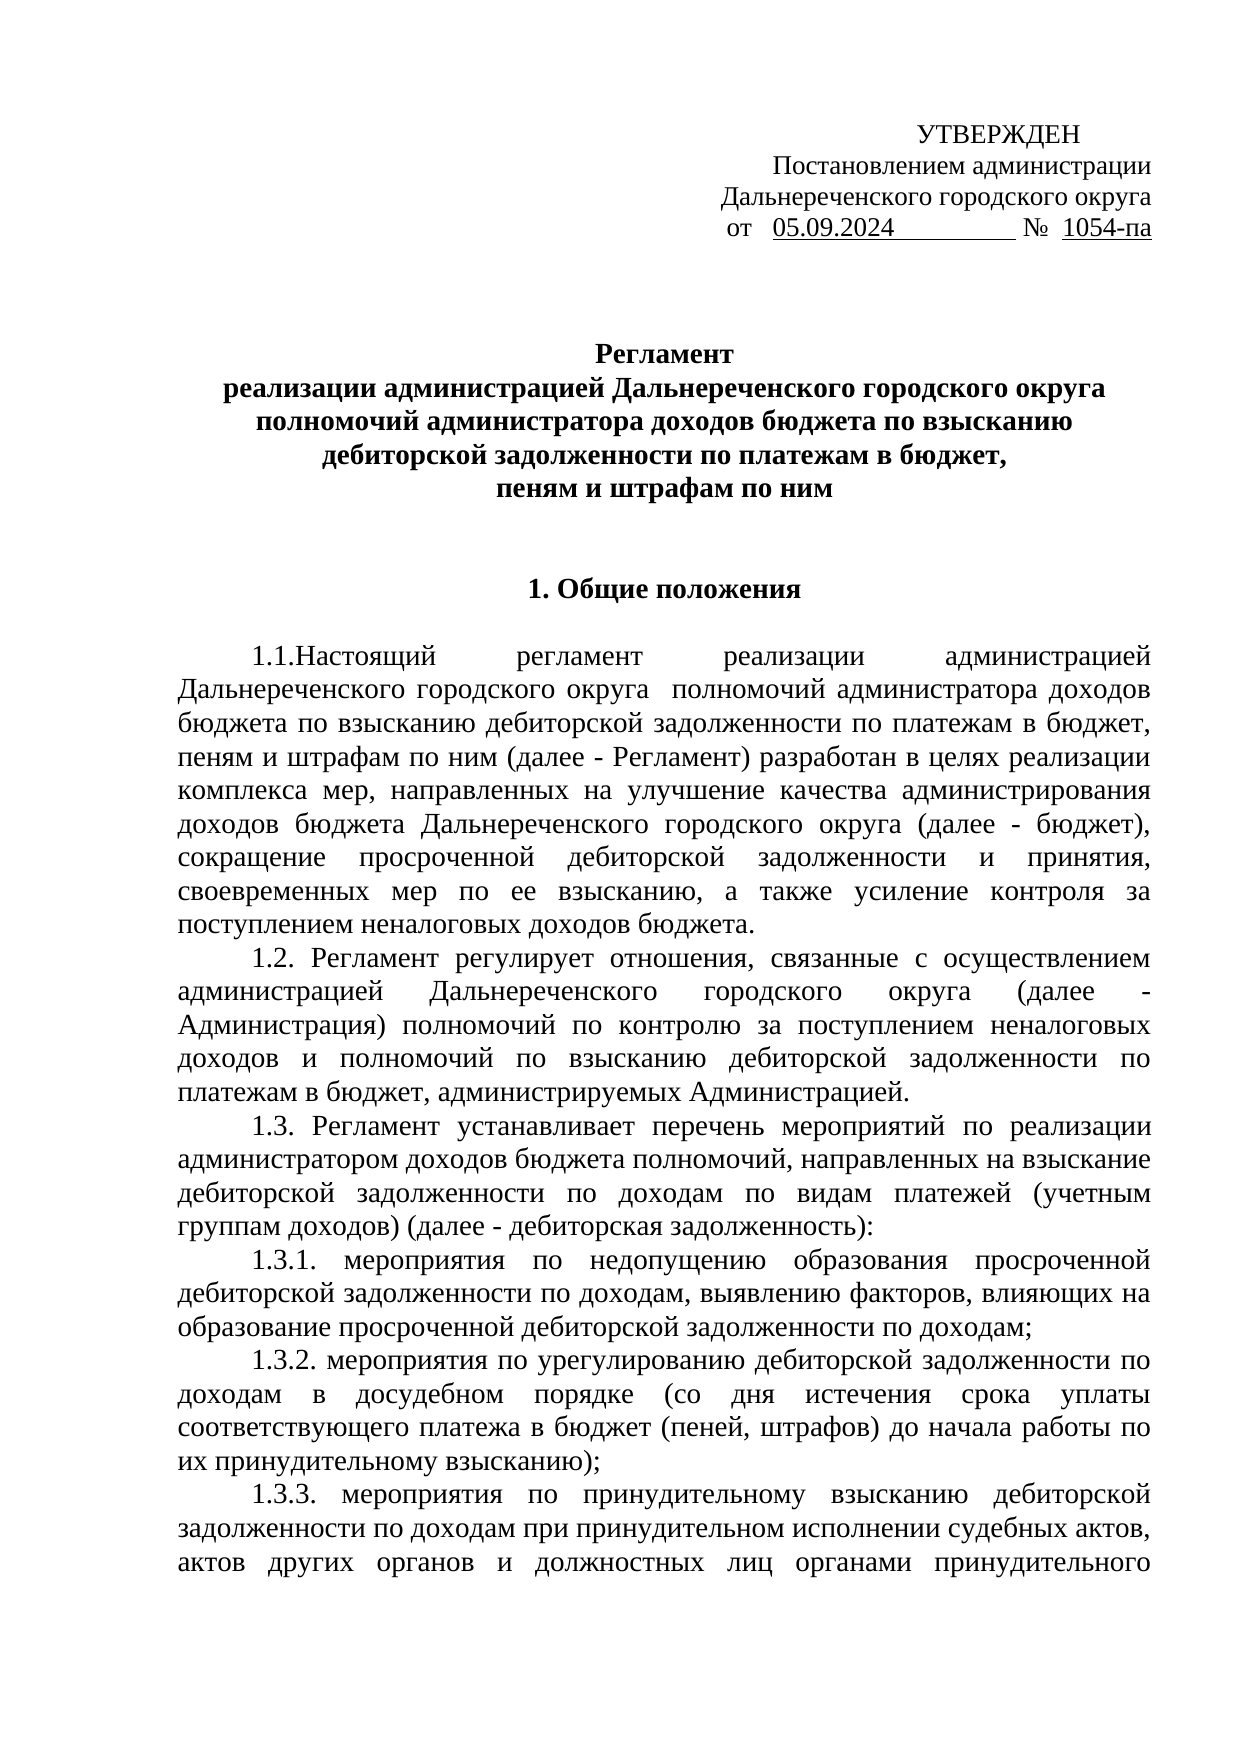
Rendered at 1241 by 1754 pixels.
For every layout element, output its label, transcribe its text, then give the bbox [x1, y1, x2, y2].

text Постановлением администрации [177, 149, 1152, 180]
title 1. Общие положения [177, 571, 1152, 604]
text Дальнереченского городского округа [177, 180, 1152, 212]
text от 05.09.2024 № 1054-па [177, 212, 1152, 243]
text реализации администрацией Дальнереченского городского округа полномочий администратора доходов бюджета по взысканию дебиторской задолженности по платежам в бюджет, [177, 370, 1152, 470]
text 1.3.1. мероприятия по недопущению образования просроченной дебиторской задолженности по доходам, выявлению факторов, влияющих на образование просроченной дебиторской задолженности по доходам; [177, 1242, 1152, 1342]
text 1.3. Регламент устанавливает перечень мероприятий по реализации администратором доходов бюджета полномочий, направленных на взыскание дебиторской задолженности по доходам по видам платежей (учетным группам доходов) (далее - дебиторская задолженность): [177, 1108, 1152, 1242]
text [177, 1477, 1152, 1577]
text 1.3.2. мероприятия по урегулированию дебиторской задолженности по доходам в досудебном порядке (со дня истечения срока уплаты соответствующего платежа в бюджет (пеней, штрафов) до начала работы по их принудительному взысканию); [177, 1342, 1152, 1477]
text 1.1.Настоящий регламент реализации администрацией Дальнереченского городского округа полномочий администратора доходов бюджета по взысканию дебиторской задолженности по платежам в бюджет, пеням и штрафам по ним (далее - Регламент) разработан в целях реализации комплекса мер, направленных на улучшение качества администрирования доходов бюджета Дальнереченского городского округа (далее - бюджет), сокращение просроченной дебиторской задолженности и принятия, своевременных мер по ее взысканию, а также усиление контроля за поступлением неналоговых доходов бюджета. [177, 638, 1152, 940]
text пеням и штрафам по ним [177, 470, 1152, 504]
text 1.2. Регламент регулирует отношения, связанные с осуществлением администрацией Дальнереченского городского округа (далее - Администрация) полномочий по контролю за поступлением неналоговых доходов и полномочий по взысканию дебиторской задолженности по платежам в бюджет, администрируемых Администрацией. [177, 940, 1152, 1108]
text УТВЕРЖДЕН [177, 118, 1152, 149]
text Регламент [177, 336, 1152, 370]
